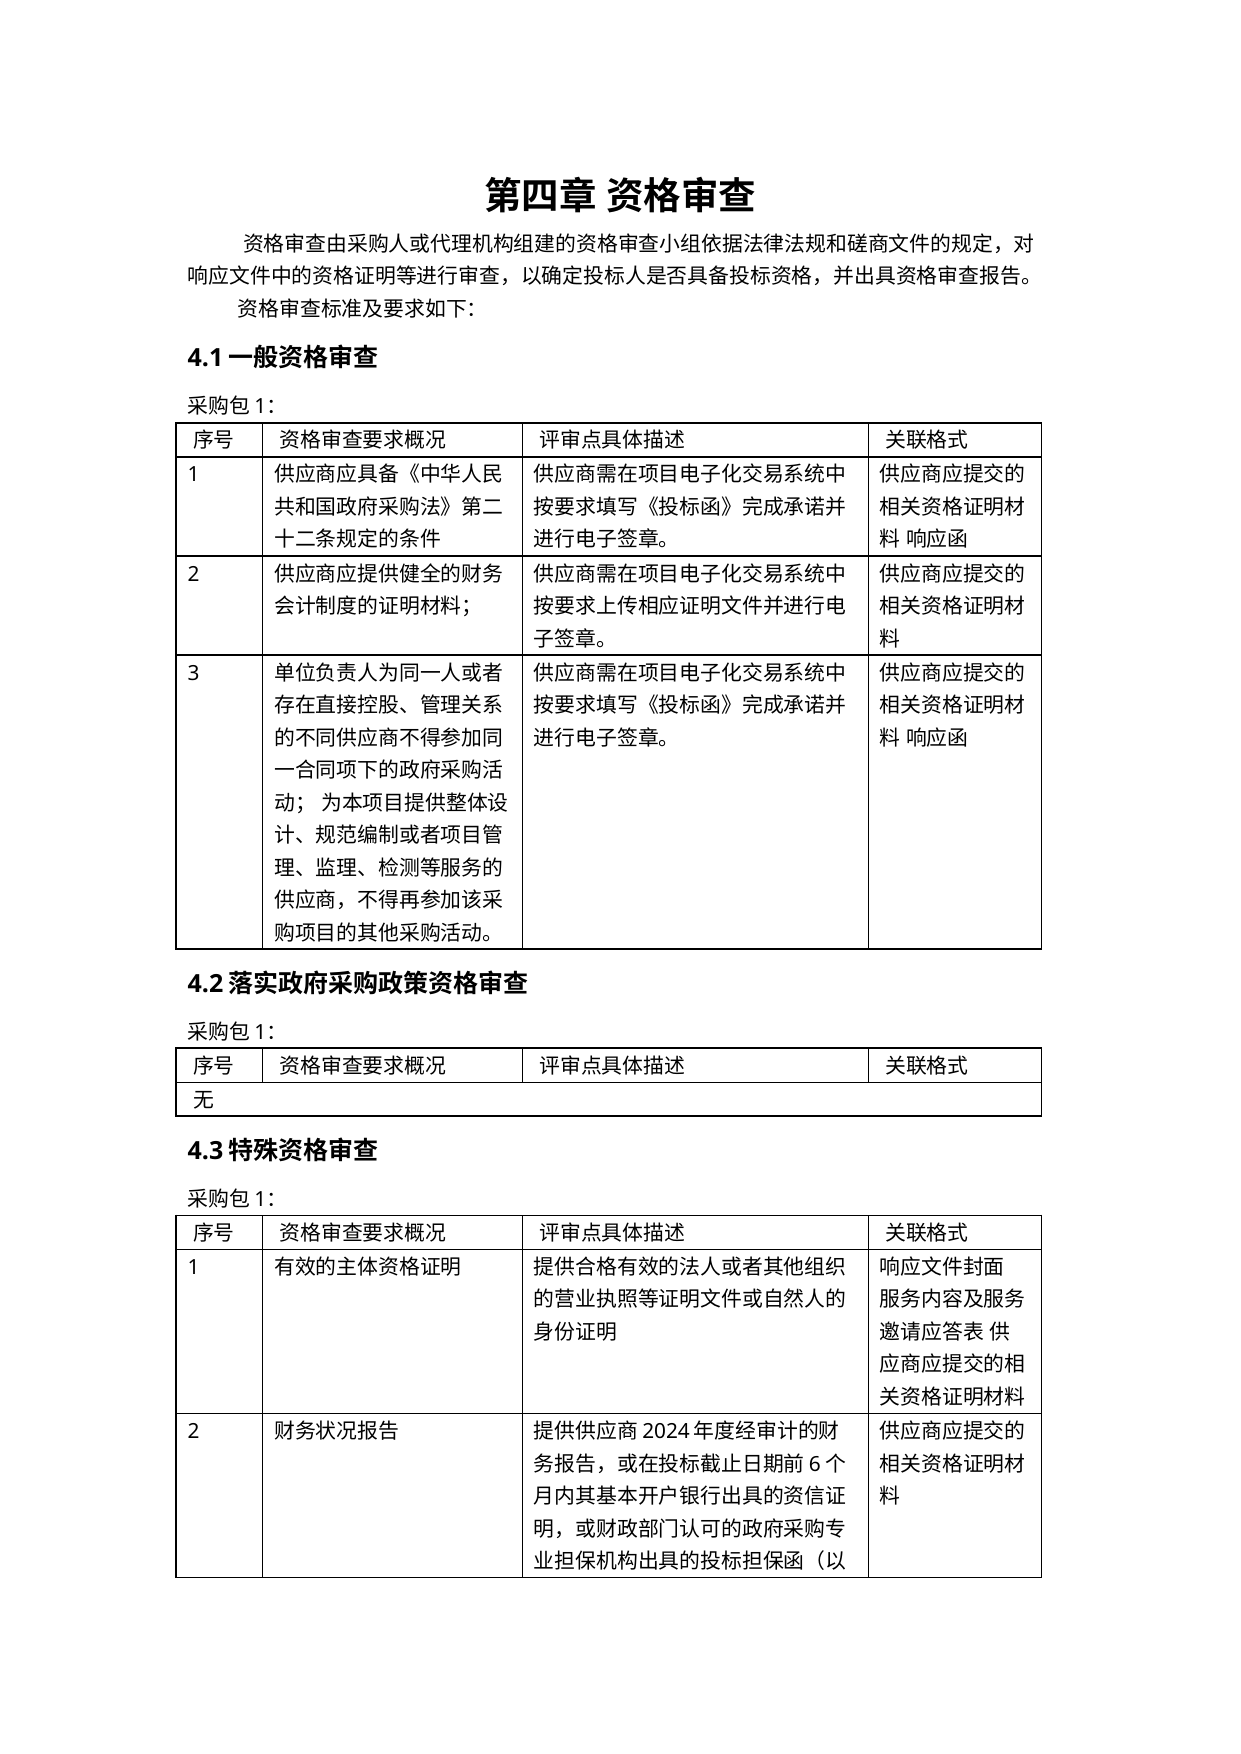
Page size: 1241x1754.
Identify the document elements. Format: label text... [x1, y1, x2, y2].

table_header 资格审查要求概况 [263, 424, 522, 456]
table_cell 供应商应提交的相关资格证明材料 [869, 557, 1041, 654]
table_cell 3 [177, 656, 262, 948]
text 采购包1： [187, 389, 1053, 422]
text 资格审查由采购人或代理机构组建的资格审查小组依据法律法规和磋商文件的规定，对响应文件中的资格证明等进行审查，以确定投标人是否具备投标资格，并出具资格审查报告。 [187, 227, 1053, 292]
table_header 序号 [177, 1049, 262, 1081]
table_cell 供应商需在项目电子化交易系统中按要求上传相应证明文件并进行电子签章。 [523, 557, 868, 654]
table_cell 供应商应提交的相关资格证明材料 响应函 [869, 458, 1041, 555]
table_cell 无 [177, 1083, 1041, 1115]
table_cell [523, 1414, 868, 1577]
table_cell 1 [177, 1250, 262, 1413]
table_header 关联格式 [869, 1216, 1041, 1248]
table_header 关联格式 [869, 1049, 1041, 1081]
table_header 资格审查要求概况 [263, 1216, 522, 1248]
table_header 序号 [177, 424, 262, 456]
table_cell 供应商需在项目电子化交易系统中按要求填写《投标函》完成承诺并进行电子签章。 [523, 656, 868, 948]
table_cell 2 [177, 1414, 262, 1577]
text 采购包1： [187, 1182, 1053, 1214]
table_header 评审点具体描述 [523, 1216, 868, 1248]
table_header 关联格式 [869, 424, 1041, 456]
text 资格审查标准及要求如下： [187, 292, 1053, 324]
table_cell 单位负责人为同一人或者存在直接控股、管理关系的不同供应商不得参加同一合同项下的政府采购活动； 为本项目提供整体设计、规范编制或者项目管理、监理、检测等服务的供应商，不得再参加该采购项目的其他采购活动。 [263, 656, 522, 948]
table_cell 提供合格有效的法人或者其他组织的营业执照等证明文件或自然人的身份证明 [523, 1250, 868, 1413]
text 第四章 资格审查 [187, 162, 1053, 227]
text 4.1一般资格审查 [187, 324, 1053, 389]
table_header 序号 [177, 1216, 262, 1248]
table_cell 供应商应提供健全的财务会计制度的证明材料； [263, 557, 522, 654]
text 4.2落实政府采购政策资格审查 [187, 950, 1053, 1015]
table_cell 供应商应具备《中华人民共和国政府采购法》第二十二条规定的条件 [263, 458, 522, 555]
table_cell 1 [177, 458, 262, 555]
table_cell 供应商需在项目电子化交易系统中按要求填写《投标函》完成承诺并进行电子签章。 [523, 458, 868, 555]
table_cell 2 [177, 557, 262, 654]
table_cell 有效的主体资格证明 [263, 1250, 522, 1413]
text 采购包1： [187, 1015, 1053, 1047]
text 4.3特殊资格审查 [187, 1117, 1053, 1182]
table_header 评审点具体描述 [523, 424, 868, 456]
table_cell 响应文件封面 服务内容及服务邀请应答表 供应商应提交的相关资格证明材料 [869, 1250, 1041, 1413]
table_cell 供应商应提交的相关资格证明材料 [869, 1414, 1041, 1577]
table_header 资格审查要求概况 [263, 1049, 522, 1081]
table_cell 财务状况报告 [263, 1414, 522, 1577]
table_cell 供应商应提交的相关资格证明材料 响应函 [869, 656, 1041, 948]
table_header 评审点具体描述 [523, 1049, 868, 1081]
